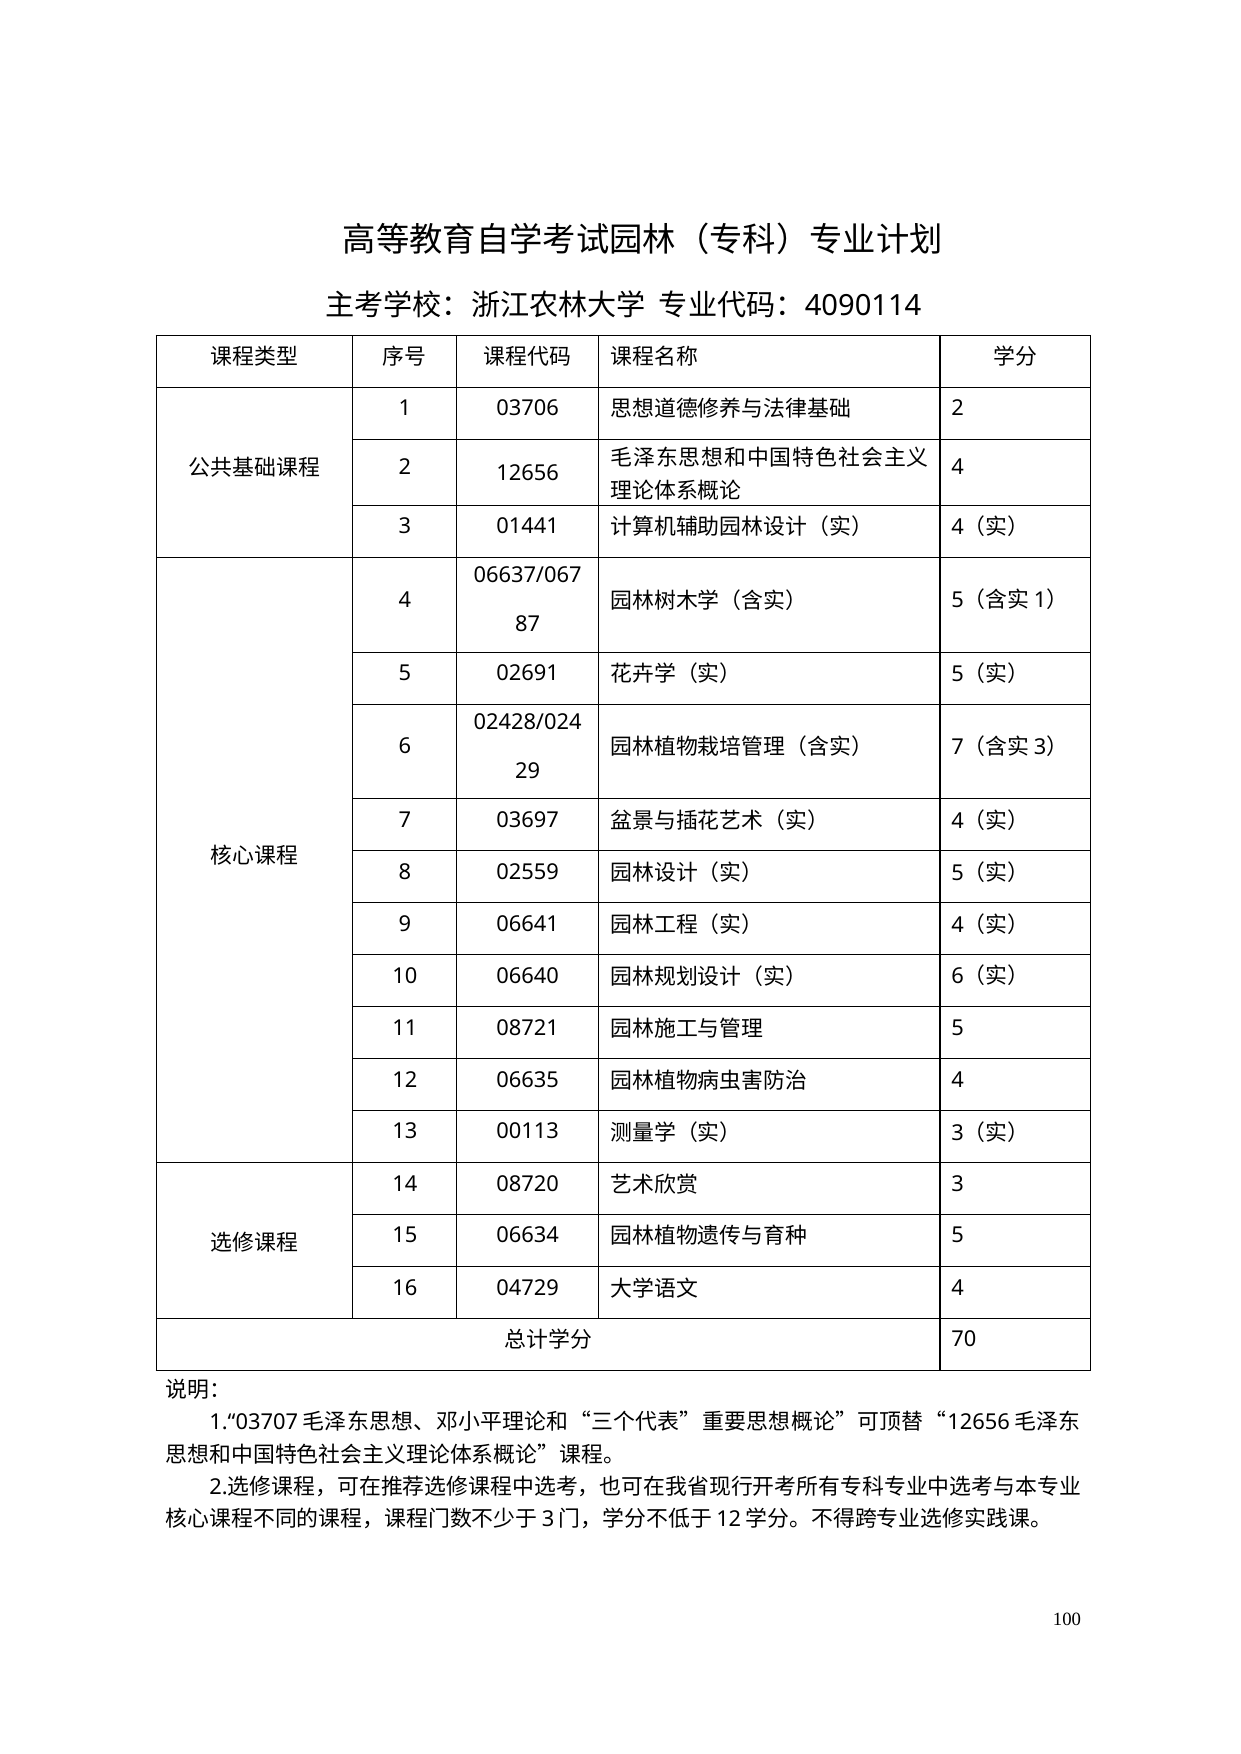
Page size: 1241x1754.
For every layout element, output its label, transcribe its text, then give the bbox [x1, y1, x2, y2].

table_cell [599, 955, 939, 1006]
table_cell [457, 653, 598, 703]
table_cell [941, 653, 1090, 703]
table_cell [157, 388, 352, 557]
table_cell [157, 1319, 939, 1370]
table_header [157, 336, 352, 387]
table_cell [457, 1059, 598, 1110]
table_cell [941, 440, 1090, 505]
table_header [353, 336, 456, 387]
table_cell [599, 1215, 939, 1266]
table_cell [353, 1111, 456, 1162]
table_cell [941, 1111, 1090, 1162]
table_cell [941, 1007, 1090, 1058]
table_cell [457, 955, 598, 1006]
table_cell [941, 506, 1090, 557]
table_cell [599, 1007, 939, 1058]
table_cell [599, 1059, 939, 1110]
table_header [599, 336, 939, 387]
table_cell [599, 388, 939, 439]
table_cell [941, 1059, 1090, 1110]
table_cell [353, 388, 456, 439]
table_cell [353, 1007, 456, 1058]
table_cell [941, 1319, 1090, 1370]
text 1.“03707毛泽东思想、邓小平理论和“三个代表”重要思想概论”可顶替“12656毛泽东思想和中国特色社会主义理论体系概论”课程。 [165, 1404, 1081, 1469]
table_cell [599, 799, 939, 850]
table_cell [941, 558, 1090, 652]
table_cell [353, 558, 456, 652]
text 主考学校：浙江农林大学 专业代码：4090114 [165, 270, 1081, 335]
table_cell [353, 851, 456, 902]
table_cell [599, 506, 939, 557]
text 高等教育自学考试园林（专科）专业计划 [198, 205, 1081, 270]
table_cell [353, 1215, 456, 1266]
text 说明： [165, 1371, 1081, 1404]
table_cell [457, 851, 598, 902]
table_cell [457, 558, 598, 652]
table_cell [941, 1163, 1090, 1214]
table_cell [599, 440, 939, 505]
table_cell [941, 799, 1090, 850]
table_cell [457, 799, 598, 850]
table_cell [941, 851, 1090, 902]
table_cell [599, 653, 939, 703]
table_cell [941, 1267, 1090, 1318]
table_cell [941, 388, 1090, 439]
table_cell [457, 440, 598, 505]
text 2.选修课程，可在推荐选修课程中选考，也可在我省现行开考所有专科专业中选考与本专业核心课程不同的课程，课程门数不少于3门，学分不低于12学分。不得跨专业选修实践课。 [165, 1469, 1081, 1534]
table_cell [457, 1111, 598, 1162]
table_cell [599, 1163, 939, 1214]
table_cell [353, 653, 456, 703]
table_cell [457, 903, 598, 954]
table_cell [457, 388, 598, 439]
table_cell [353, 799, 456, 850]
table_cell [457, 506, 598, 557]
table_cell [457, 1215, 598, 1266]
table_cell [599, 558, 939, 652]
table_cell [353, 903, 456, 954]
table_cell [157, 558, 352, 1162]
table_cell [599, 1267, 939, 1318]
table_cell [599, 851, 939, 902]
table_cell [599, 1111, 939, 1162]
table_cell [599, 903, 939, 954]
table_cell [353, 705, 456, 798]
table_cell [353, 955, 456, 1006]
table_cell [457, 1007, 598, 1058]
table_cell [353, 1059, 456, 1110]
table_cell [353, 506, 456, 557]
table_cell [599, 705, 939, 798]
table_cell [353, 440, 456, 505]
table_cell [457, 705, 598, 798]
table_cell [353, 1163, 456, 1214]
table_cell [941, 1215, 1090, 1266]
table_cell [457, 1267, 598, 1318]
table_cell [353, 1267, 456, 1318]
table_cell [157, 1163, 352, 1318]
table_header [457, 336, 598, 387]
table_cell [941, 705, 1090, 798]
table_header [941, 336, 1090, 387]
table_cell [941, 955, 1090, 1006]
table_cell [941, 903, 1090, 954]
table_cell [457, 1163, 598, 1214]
